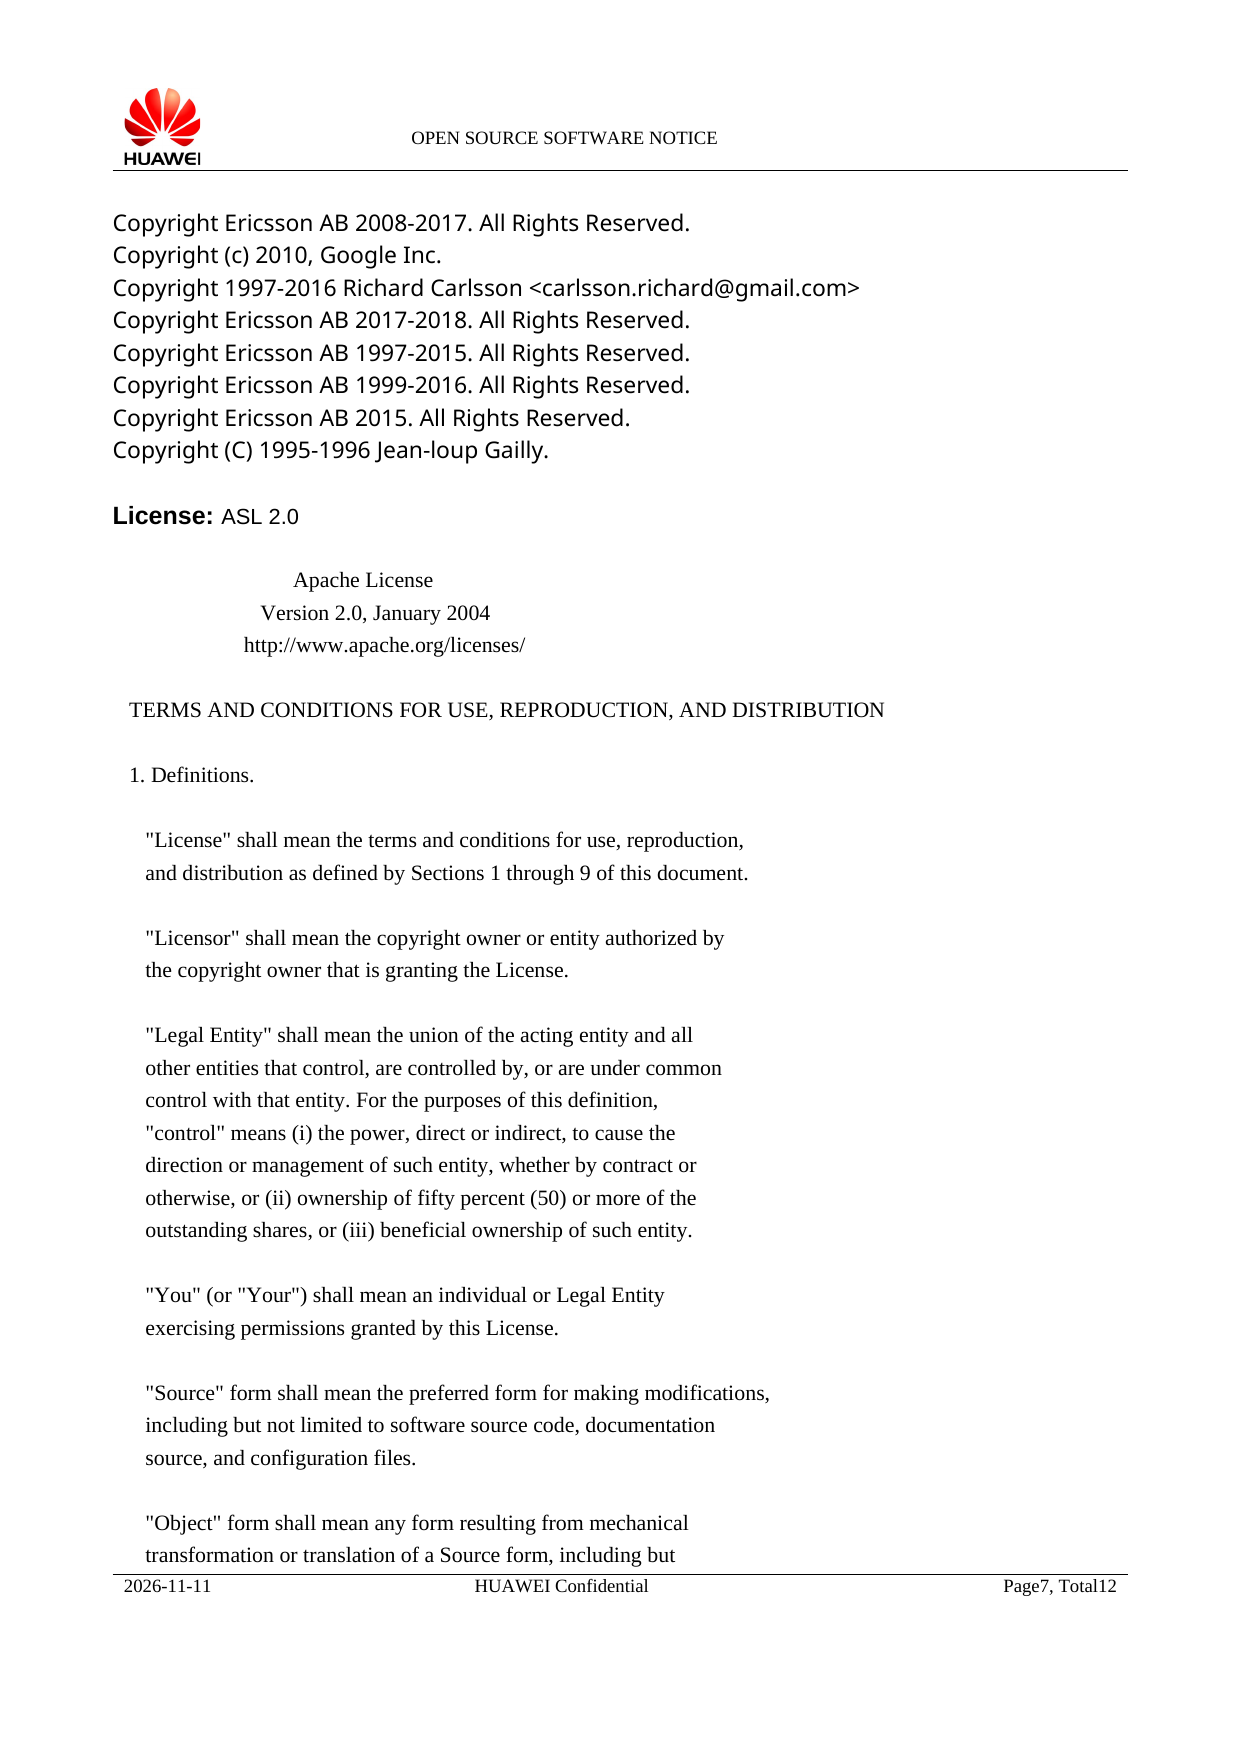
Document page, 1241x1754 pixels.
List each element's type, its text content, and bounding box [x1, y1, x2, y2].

text License: ASL 2.0 [112, 499, 1128, 531]
picture [124, 88, 201, 165]
